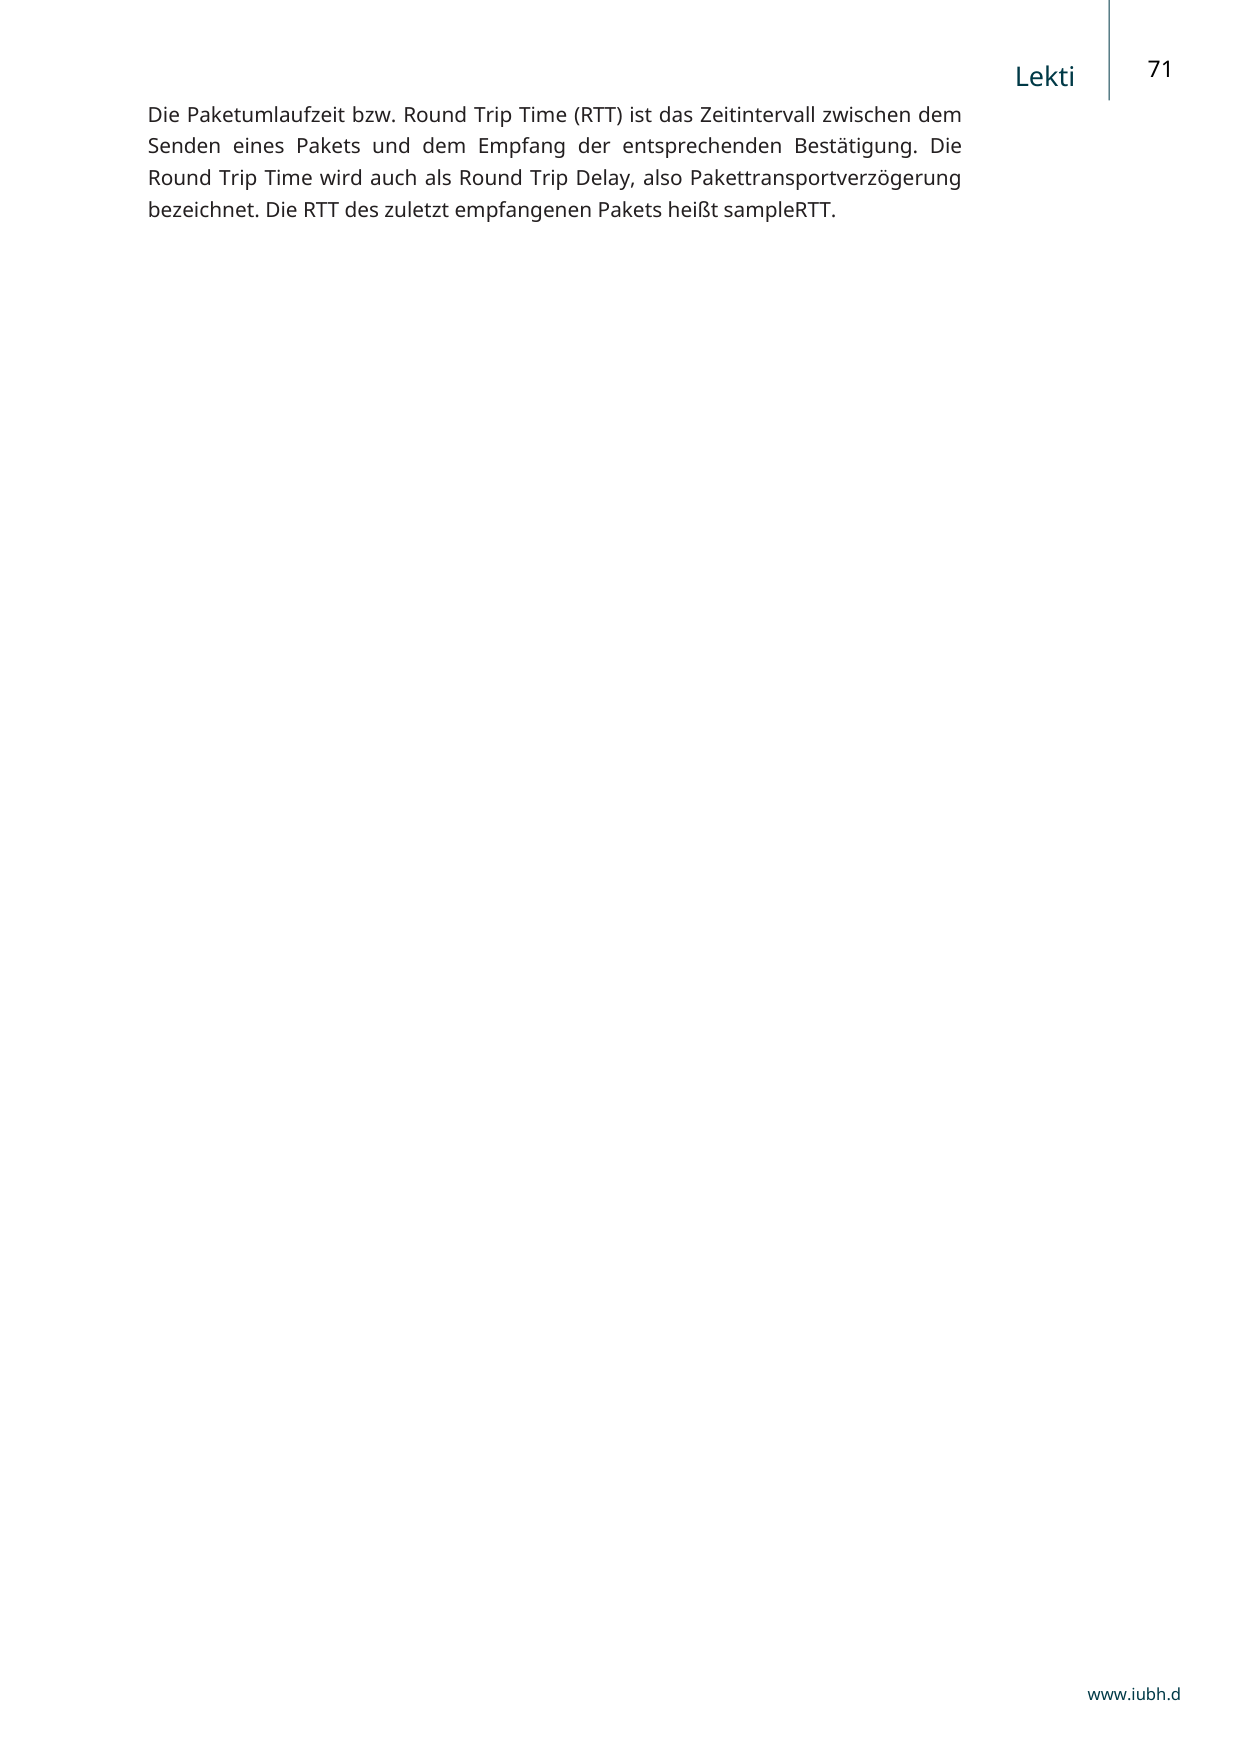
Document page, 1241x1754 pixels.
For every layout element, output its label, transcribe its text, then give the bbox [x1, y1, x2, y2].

picture [1146, 1687, 1150, 1700]
text Die Paketumlaufzeit bzw. Round Trip Time (RTT) ist das Zeitintervall zwischen dem Senden eines Pakets und dem Empfang der entsprechenden Bestätigung. Die Round Trip Time wird auch als Round Trip Delay, also Pakettransportverzögerung bezeichnet. Die RTT des zuletzt empfangenen Pakets heißt sampleRTT. [147, 100, 963, 223]
